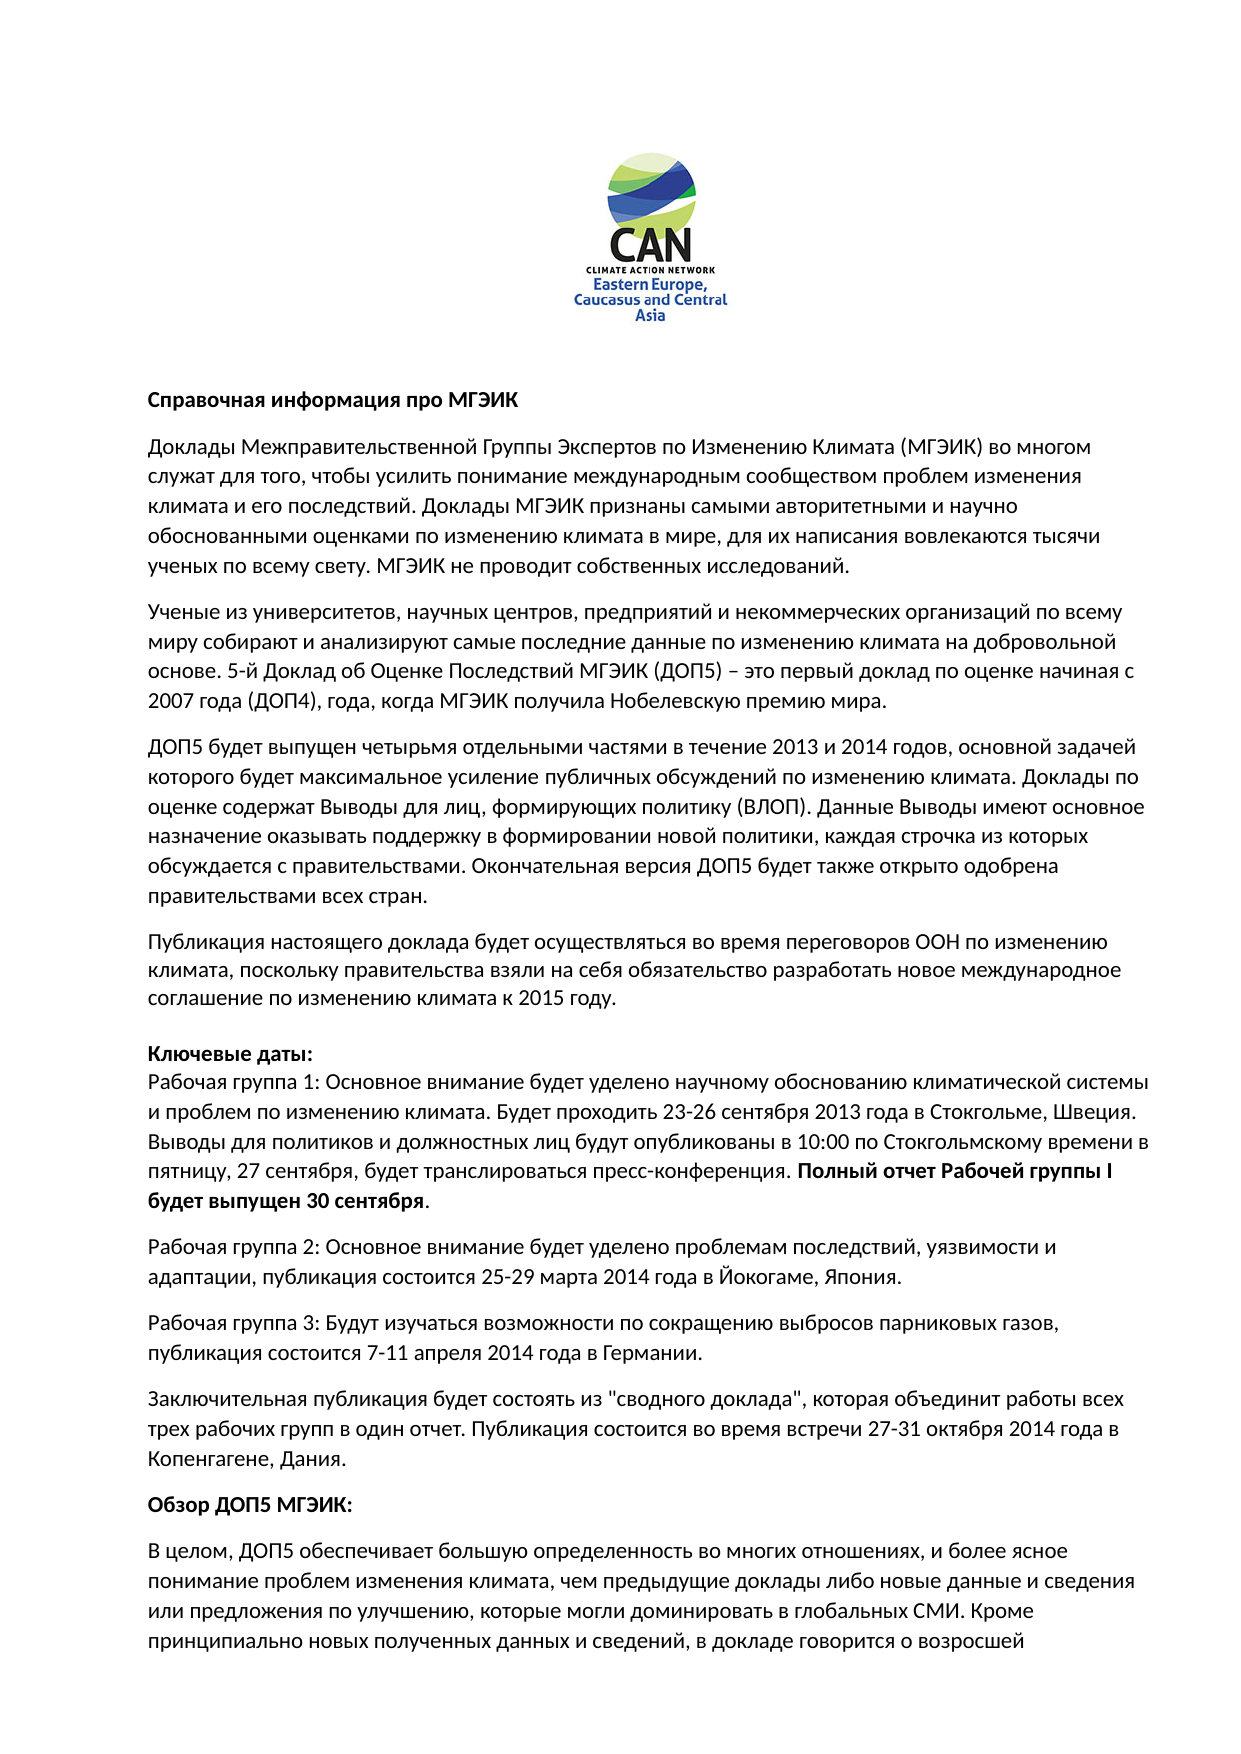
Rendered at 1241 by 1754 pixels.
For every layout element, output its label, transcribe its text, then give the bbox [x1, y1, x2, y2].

text Ученые из университетов, научных центров, предприятий и некоммерческих организаций по всему миру собирают и анализируют самые последние данные по изменению климата на добровольной основе. 5-й Доклад об Оценке Последствий МГЭИК (ДОП5) – это первый доклад по оценке начиная с 2007 года (ДОП4), года, когда МГЭИК получила Нобелевскую премию мира. [148, 597, 1152, 714]
text Заключительная публикация будет состоять из "сводного доклада", которая объединит работы всех трех рабочих групп в один отчет. Публикация состоится во время встречи 27-31 октября 2014 года в Копенгагене, Дания. [148, 1384, 1152, 1472]
text Публикация настоящего доклада будет осуществляться во время переговоров ООН по изменению климата, поскольку правительства взяли на себя обязательство разработать новое международное соглашение по изменению климата к 2015 году. [148, 927, 1152, 1011]
text Справочная информация про МГЭИК [148, 386, 1152, 414]
text Рабочая группа 2: Основное внимание будет уделено проблемам последствий, уязвимости и адаптации, публикация состоится 25-29 марта 2014 года в Йокогаме, Япония. [148, 1232, 1152, 1290]
text ДОП5 будет выпущен четырьмя отдельными частями в течение 2013 и 2014 годов, основной задачей которого будет максимальное усиление публичных обсуждений по изменению климата. Доклады по оценке содержат Выводы для лиц, формирующих политику (ВЛОП). Данные Выводы имеют основное назначение оказывать поддержку в формировании новой политики, каждая строчка из которых обсуждается с правительствами. Окончательная версия ДОП5 будет также открыто одобрена правительствами всех стран. [148, 732, 1152, 909]
text Доклады Межправительственной Группы Экспертов по Изменению Климата (МГЭИК) во многом служат для того, чтобы усилить понимание международным сообществом проблем изменения климата и его последствий. Доклады МГЭИК признаны самыми авторитетными и научно обоснованными оценками по изменению климата в мире, для их написания вовлекаются тысячи ученых по всему свету. МГЭИК не проводит собственных исследований. [148, 432, 1152, 579]
text Рабочая группа 3: Будут изучаться возможности по сокращению выбросов парниковых газов, публикация состоится 7-11 апреля 2014 года в Германии. [148, 1308, 1152, 1366]
text Обзор ДОП5 МГЭИК: [148, 1490, 1152, 1518]
picture [510, 88, 789, 368]
text Ключевые даты: [148, 1039, 1152, 1067]
text Рабочая группа 1: Основное внимание будет уделено научному обоснованию климатической системы и проблем по изменению климата. Будет проходить 23-26 сентября 2013 года в Стокгольме, Швеция. Выводы для политиков и должностных лиц будут опубликованы в 10:00 по Стокгольмскому времени в пятницу, 27 сентября, будет транслироваться пресс-конференция. Полный отчет Рабочей группы I будет выпущен 30 сентября. [148, 1067, 1152, 1214]
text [148, 1537, 1152, 1654]
